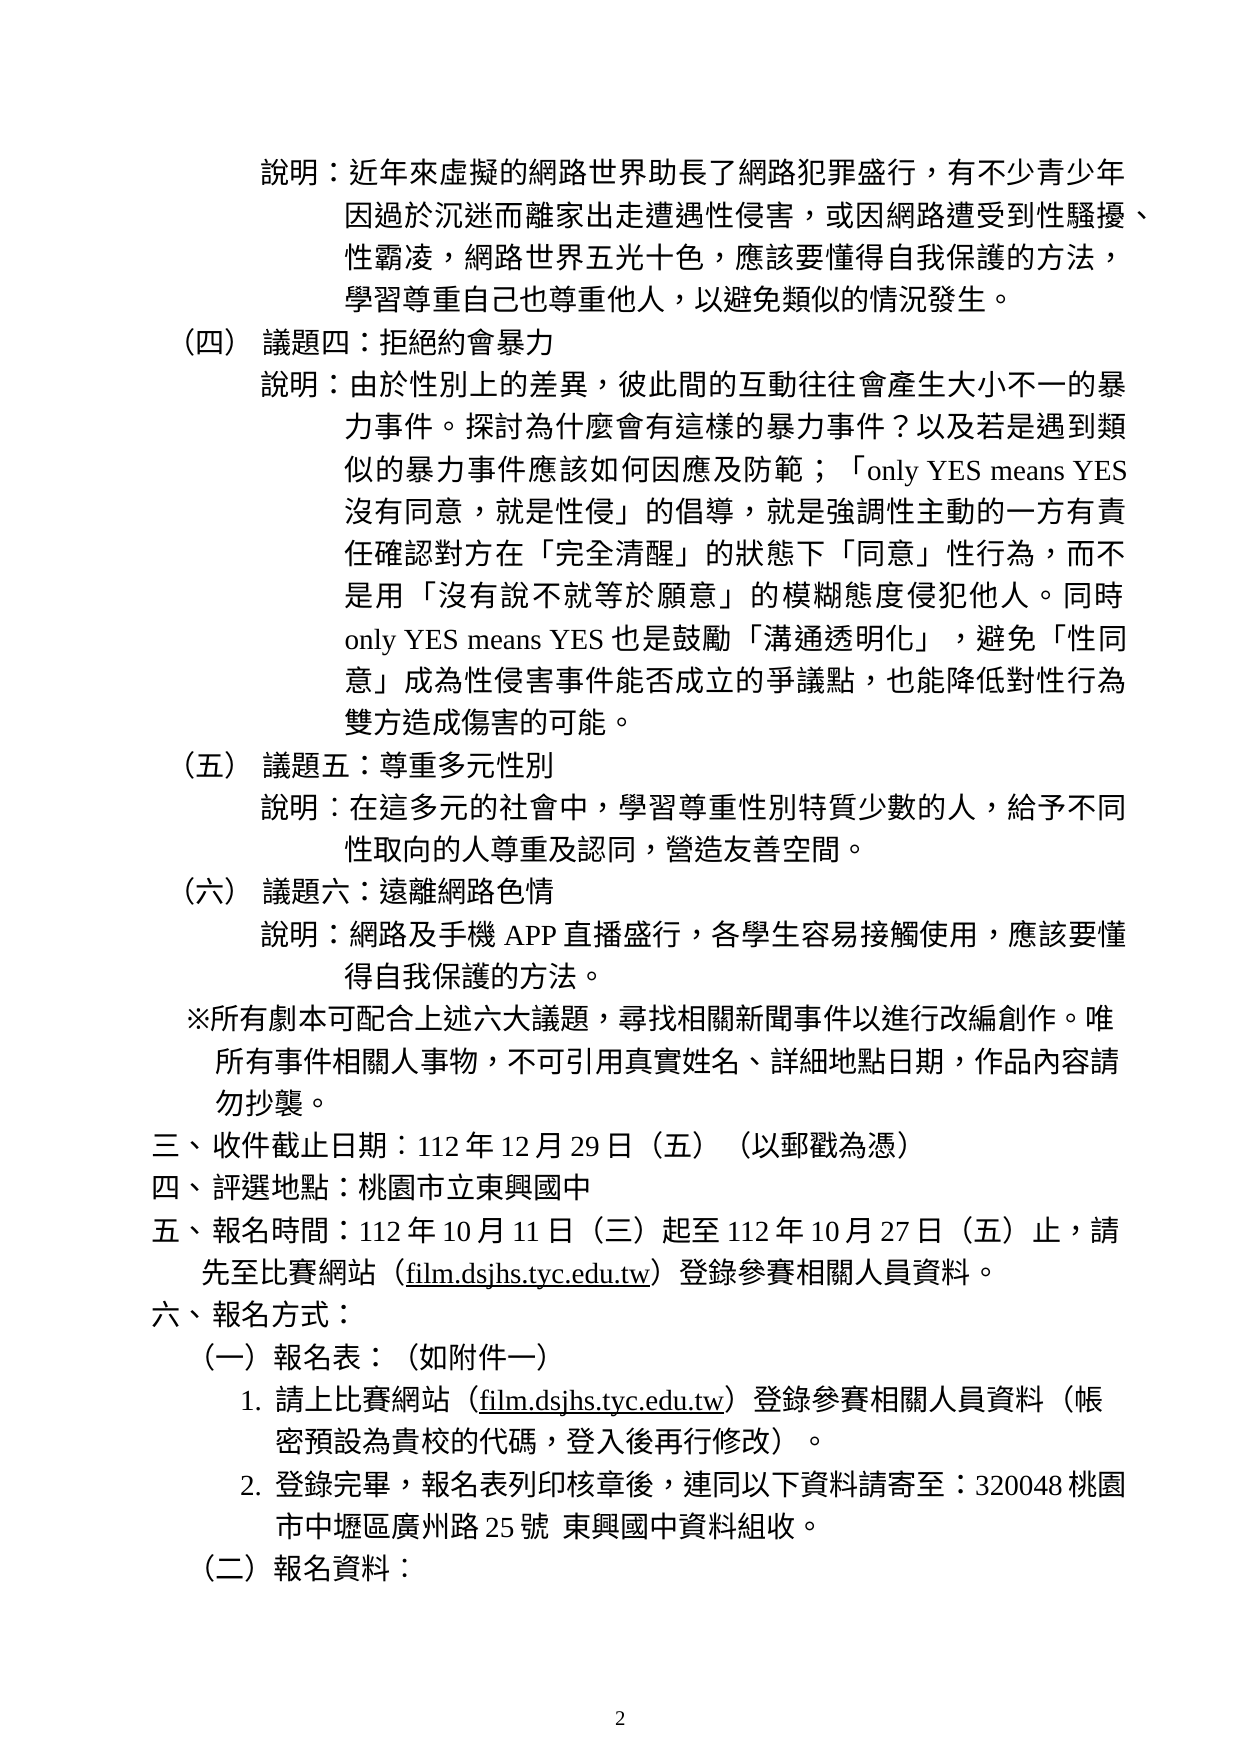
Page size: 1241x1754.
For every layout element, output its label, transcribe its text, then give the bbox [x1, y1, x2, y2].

text （一）報名表：（如附件一） [112, 1334, 1128, 1376]
list 評選地點：桃園市立東興國中 [151, 1165, 1128, 1207]
list 報名時間：112年10月11日（三）起至112年10月27日（五）止，請先至比賽網站（film.dsjhs.tyc.edu.tw）登錄參賽相關人員資料。 [151, 1207, 1128, 1292]
text 說明：網路及手機APP直播盛行，各學生容易接觸使用，應該要懂得自我保護的方法。 [260, 911, 1128, 996]
list 登錄完畢，報名表列印核章後，連同以下資料請寄至：320048桃園市中壢區廣州路25號 東興國中資料組收。 [240, 1461, 1128, 1546]
list 議題六：遠離網路色情 [166, 869, 1128, 911]
list 報名方式： [151, 1292, 1128, 1334]
list 收件截止日期︰112年12月29日（五）（以郵戳為憑） [151, 1123, 1128, 1165]
text 說明：近年來虛擬的網路世界助長了網路犯罪盛行，有不少青少年因過於沉迷而離家出走遭遇性侵害，或因網路遭受到性騷擾、性霸凌，網路世界五光十色，應該要懂得自我保護的方法，學習尊重自己也尊重他人，以避免類似的情況發生。 [260, 150, 1128, 319]
text ※所有劇本可配合上述六大議題，尋找相關新聞事件以進行改編創作。唯所有事件相關人事物，不可引用真實姓名、詳細地點日期，作品內容請勿抄襲。 [186, 996, 1128, 1123]
list 議題四：拒絕約會暴力 [166, 319, 1128, 361]
list 請上比賽網站（film.dsjhs.tyc.edu.tw）登錄參賽相關人員資料（帳密預設為貴校的代碼，登入後再行修改）。 [240, 1376, 1128, 1461]
text 說明：由於性別上的差異，彼此間的互動往往會產生大小不一的暴力事件。探討為什麼會有這樣的暴力事件？以及若是遇到類似的暴力事件應該如何因應及防範；「only YES means YES沒有同意，就是性侵」的倡導，就是強調性主動的一方有責任確認對方在「完全清醒」的狀態下「同意」性行為，而不是用「沒有說不就等於願意」的模糊態度侵犯他人。同時，only YES means YES也是鼓勵「溝通透明化」，避免「性同意」成為性侵害事件能否成立的爭議點，也能降低對性行為雙方造成傷害的可能。 [260, 361, 1128, 742]
text （二）報名資料︰ [186, 1546, 1128, 1588]
text 說明︰在這多元的社會中，學習尊重性別特質少數的人，給予不同性取向的人尊重及認同，營造友善空間。 [260, 784, 1128, 869]
list 議題五：尊重多元性別 [166, 742, 1128, 784]
